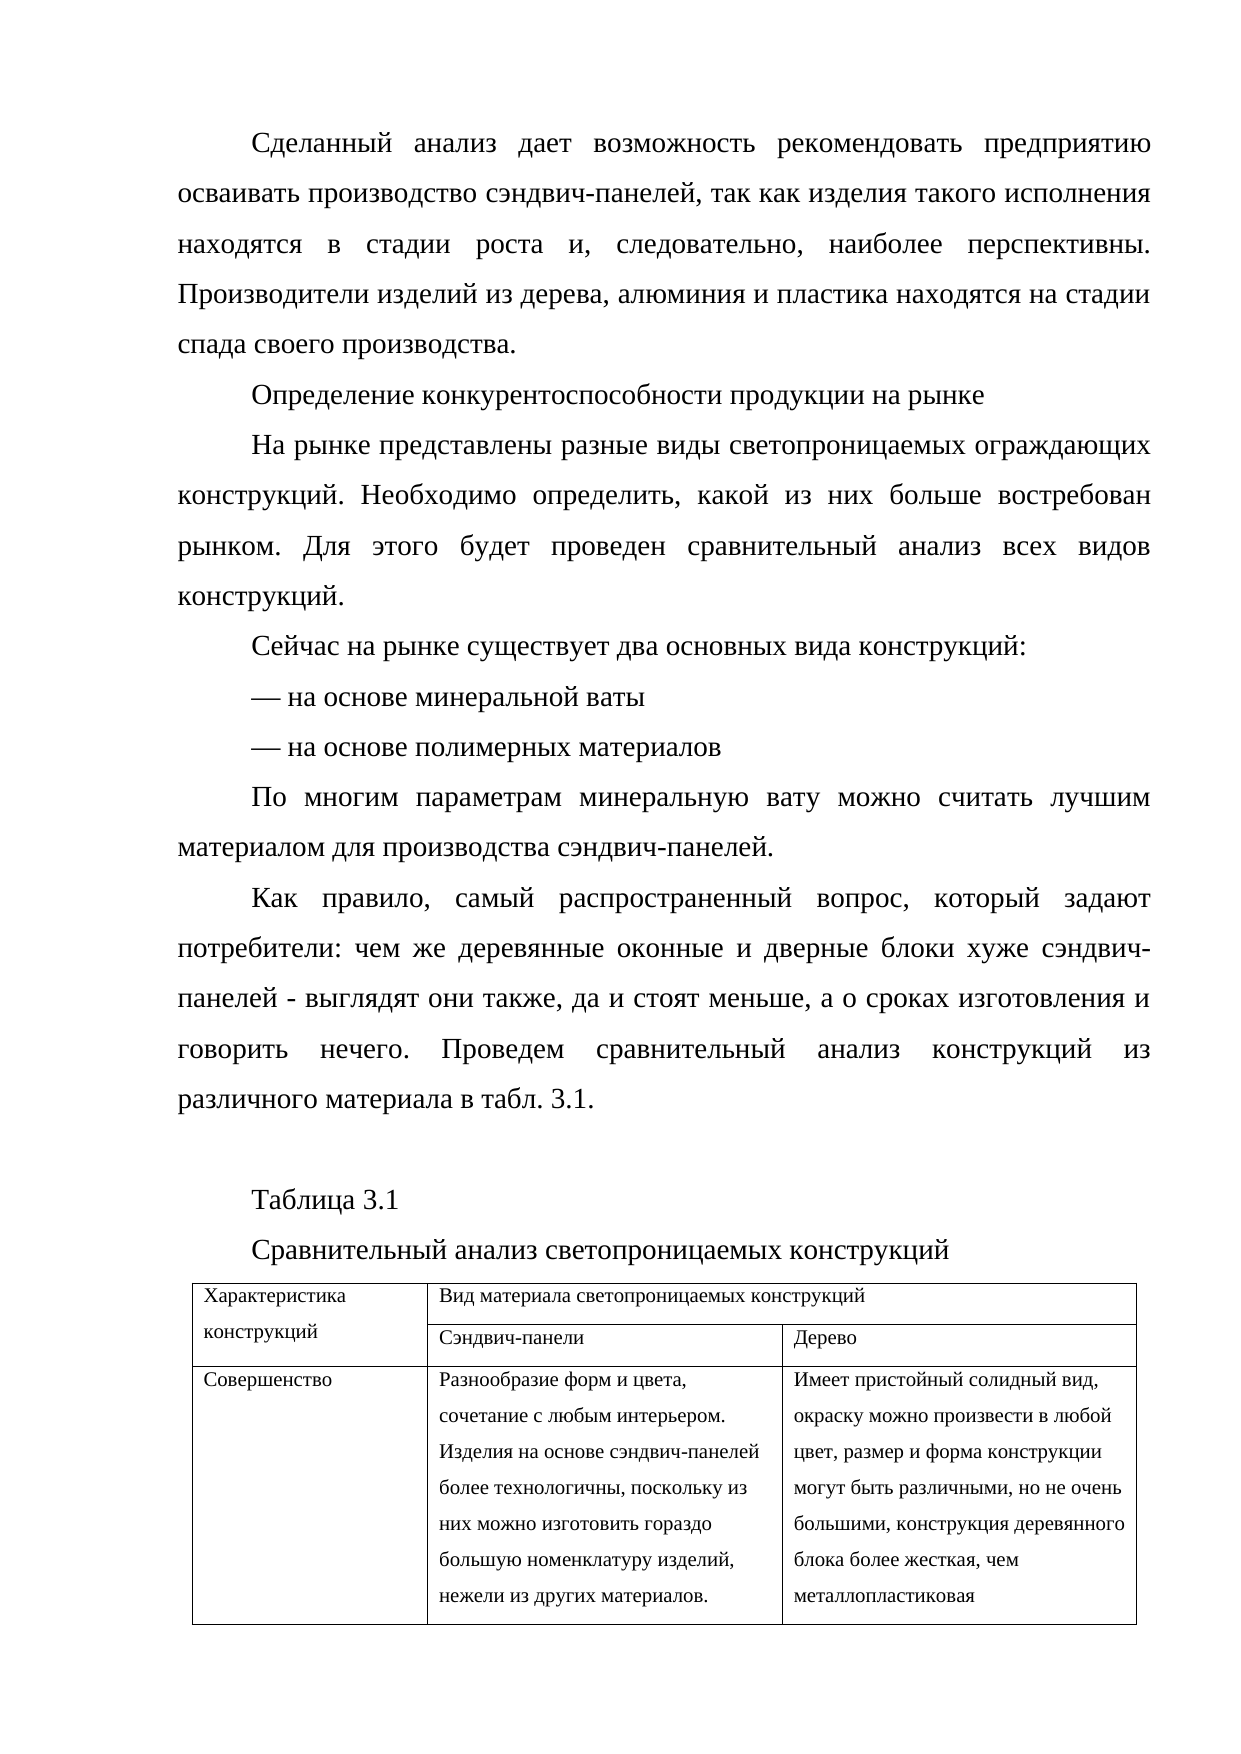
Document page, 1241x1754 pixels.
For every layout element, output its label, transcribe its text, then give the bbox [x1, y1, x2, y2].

text Как правило, самый распространенный вопрос, который задают потребители: чем же деревянные оконные и дверные блоки хуже сэндвич-панелей - выглядят они также, да и стоят меньше, а о сроках изготовления и говорить нечего. Проведем сравнительный анализ конструкций из различного материала в табл. 3.1. [177, 880, 1152, 1115]
text Сравнительный анализ светопроницаемых конструкций [177, 1232, 1152, 1266]
text На рынке представлены разные виды светопроницаемых ограждающих конструкций. Необходимо определить, какой из них больше востребован рынком. Для этого будет проведен сравнительный анализ всех видов конструкций. [177, 427, 1152, 612]
text По многим параметрам минеральную вату можно считать лучшим материалом для производства сэндвич-панелей. [177, 779, 1152, 863]
table_cell Совершенство [193, 1367, 427, 1624]
text — на основе полимерных материалов [177, 729, 1152, 762]
table_cell Имеет пристойный солидный вид, окраску можно произвести в любой цвет, размер и форма конструкции могут быть различными, но не очень большими, конструкция деревянного блока более жесткая, чем металлопластиковая [783, 1367, 1136, 1624]
table_cell Дерево [783, 1325, 1136, 1366]
table_header Характеристика конструкций [193, 1284, 427, 1366]
text Сейчас на рынке существует два основных вида конструкций: [177, 628, 1152, 662]
text Определение конкурентоспособности продукции на рынке [177, 377, 1152, 410]
table_cell Разнообразие форм и цвета, сочетание с любым интерьером. Изделия на основе сэндвич-панелей более технологичны, поскольку из них можно изготовить гораздо большую номенклатуру изделий, нежели из других материалов. [428, 1367, 782, 1624]
table_header Вид материала светопроницаемых конструкций [428, 1284, 1136, 1324]
text Таблица 3.1 [177, 1182, 1152, 1215]
table_cell Сэндвич-панели [428, 1325, 782, 1366]
text Сделанный анализ дает возможность рекомендовать предприятию осваивать производство сэндвич-панелей, так как изделия такого исполнения находятся в стадии роста и, следовательно, наиболее перспективны. Производители изделий из дерева, алюминия и пластика находятся на стадии спада своего производства. [177, 125, 1152, 360]
text — на основе минеральной ваты [177, 679, 1152, 712]
